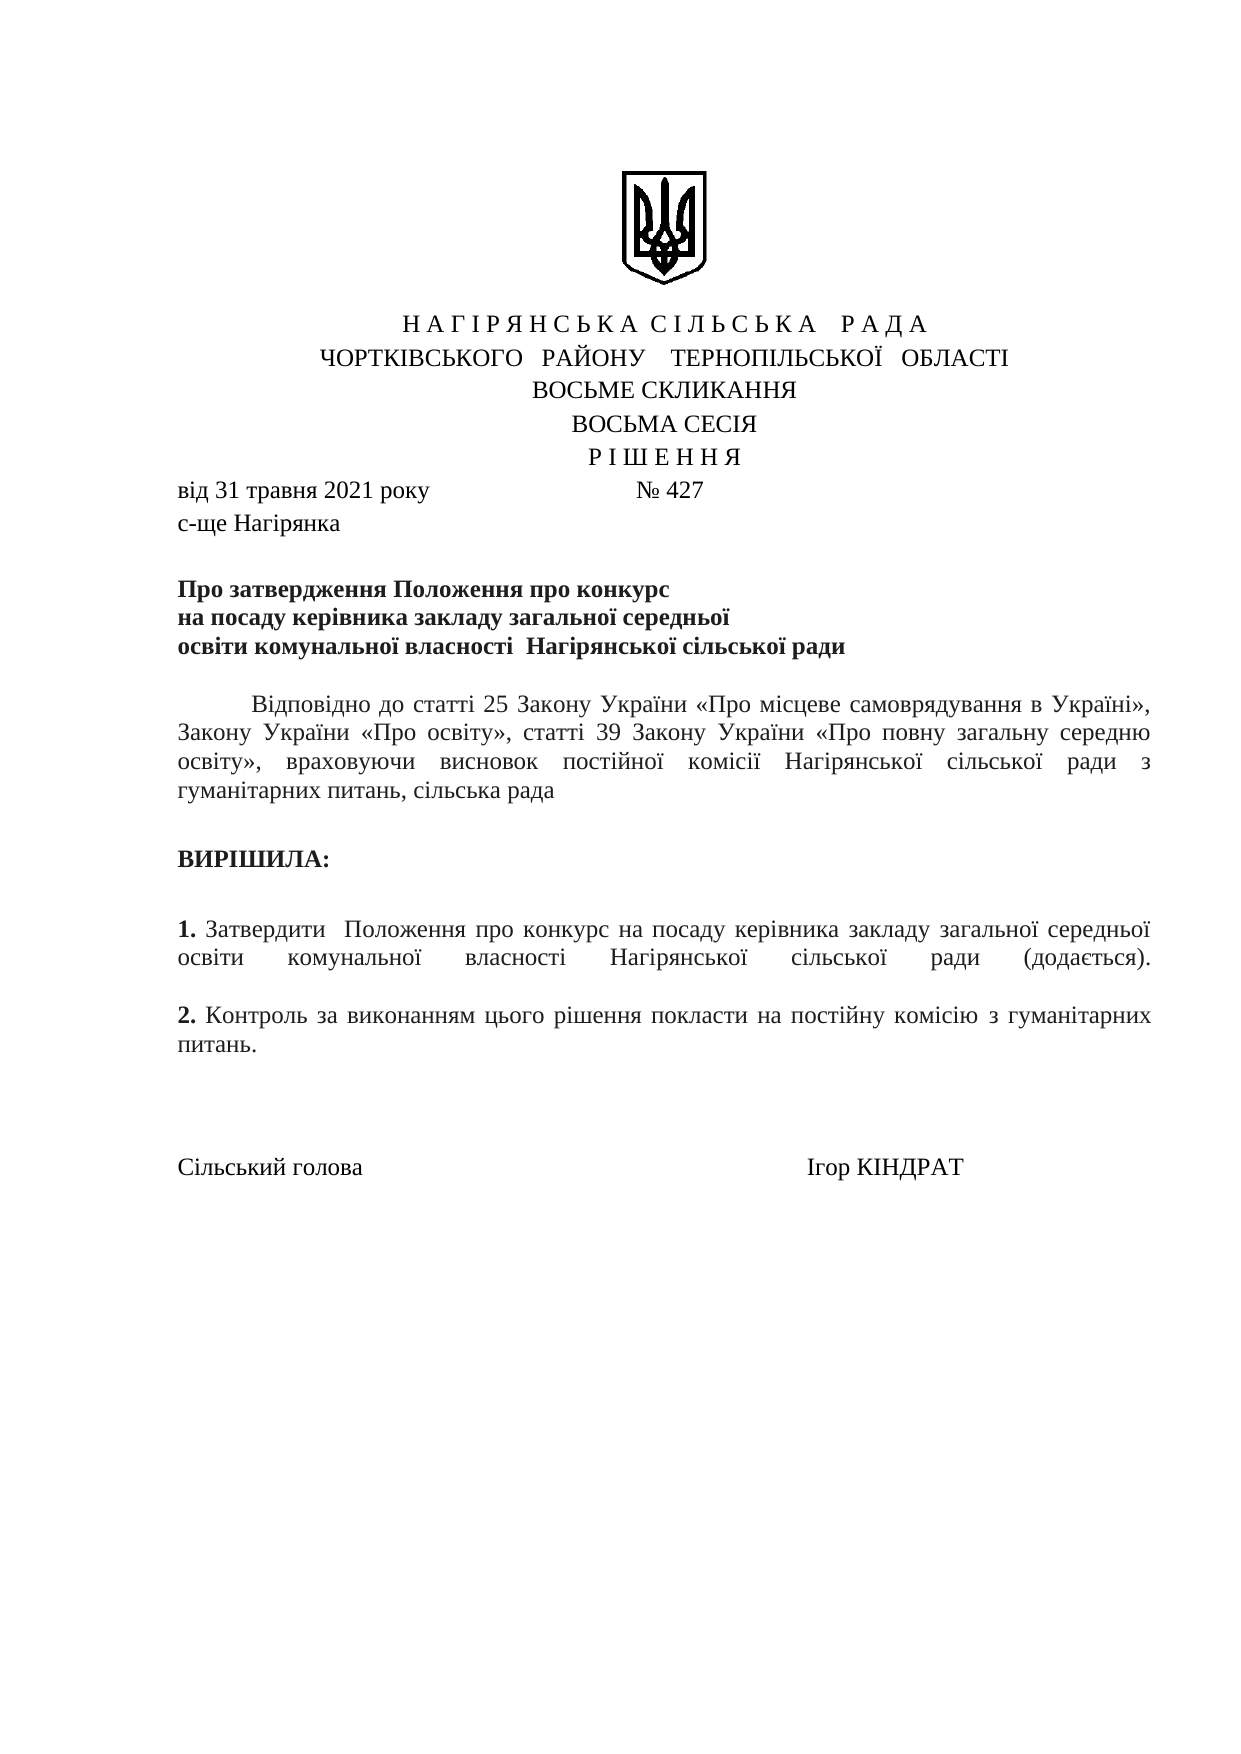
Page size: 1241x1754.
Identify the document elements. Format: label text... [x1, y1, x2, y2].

text 1. Затвердити Положення про конкурс на посаду керівника закладу загальної середньої освіти комунальної власності Нагірянської сільської ради (додається). 2. Контроль за виконанням цього рішення покласти на постійну комісію з гуманітарних питань. [177, 914, 1152, 1057]
text Сільський голова Ігор КІНДРАТ [177, 1152, 1152, 1181]
text Про затвердження Положення про конкурс [177, 574, 1152, 602]
text ВОСЬМЕ СКЛИКАННЯ [177, 376, 1152, 404]
text с-ще Нагірянка [177, 508, 1152, 536]
text Н А Г І Р Я Н С Ь К А С І Л Ь С Ь К А Р А Д А [177, 309, 1152, 338]
text від 31 травня 2021 року № 427 [177, 475, 1152, 503]
text ВИРІШИЛА: [177, 844, 1152, 873]
text на посаду керівника закладу загальної середньої [177, 602, 1152, 631]
text освіти комунальної власності Нагірянської сільської ради [177, 631, 1152, 660]
text ЧОРТКІВСЬКОГО РАЙОНУ ТЕРНОПІЛЬСЬКОЇ ОБЛАСТІ [177, 343, 1152, 371]
picture [622, 171, 707, 285]
text ВОСЬМА СЕСІЯ [177, 409, 1152, 437]
text Р І Ш Е Н Н Я [177, 442, 1152, 470]
text Відповідно до статті 25 Закону України «Про місцеве самоврядування в Україні», Закону України «Про освіту», статті 39 Закону України «Про повну загальну середню освіту», враховуючи висновок постійної комісії Нагірянської сільської ради з гуманітарних питань, сільська рада [177, 689, 1152, 804]
